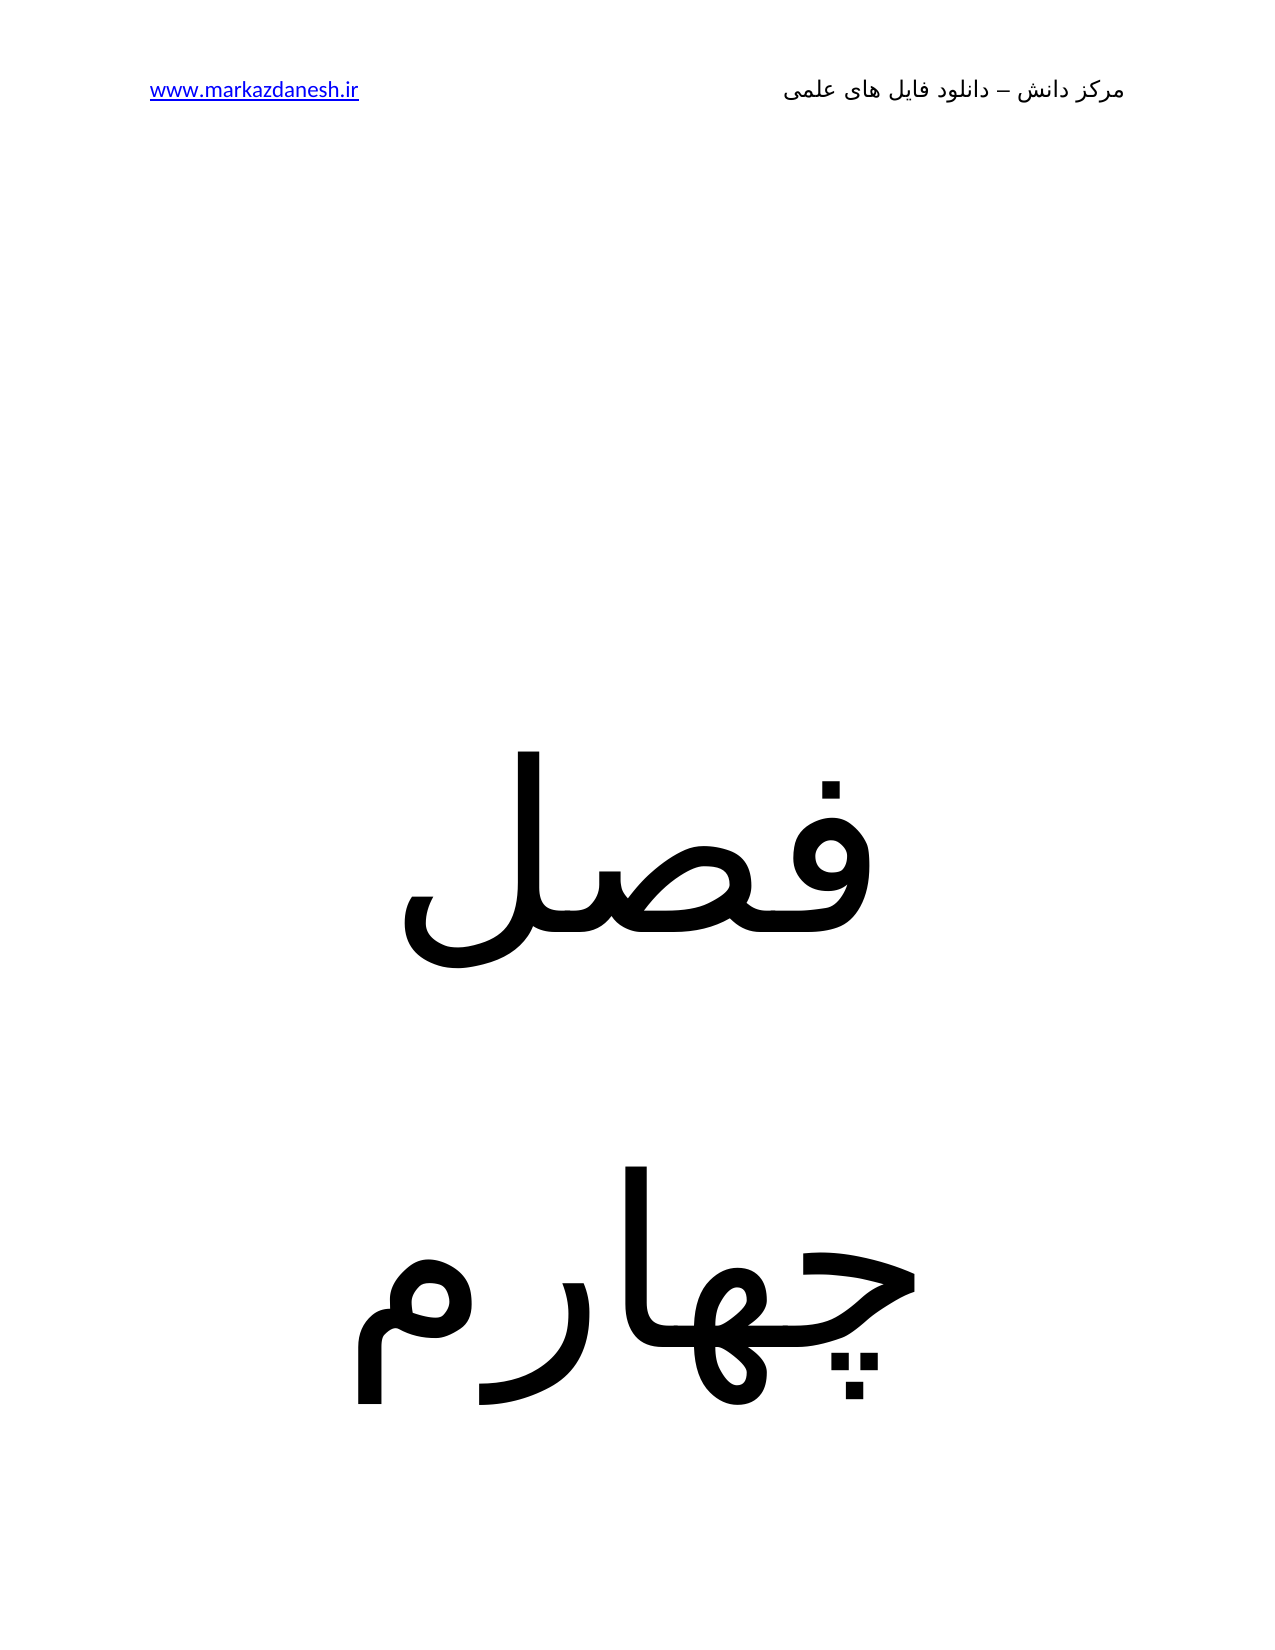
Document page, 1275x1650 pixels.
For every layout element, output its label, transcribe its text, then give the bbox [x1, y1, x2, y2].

text فصل چهارم [150, 712, 1125, 1403]
